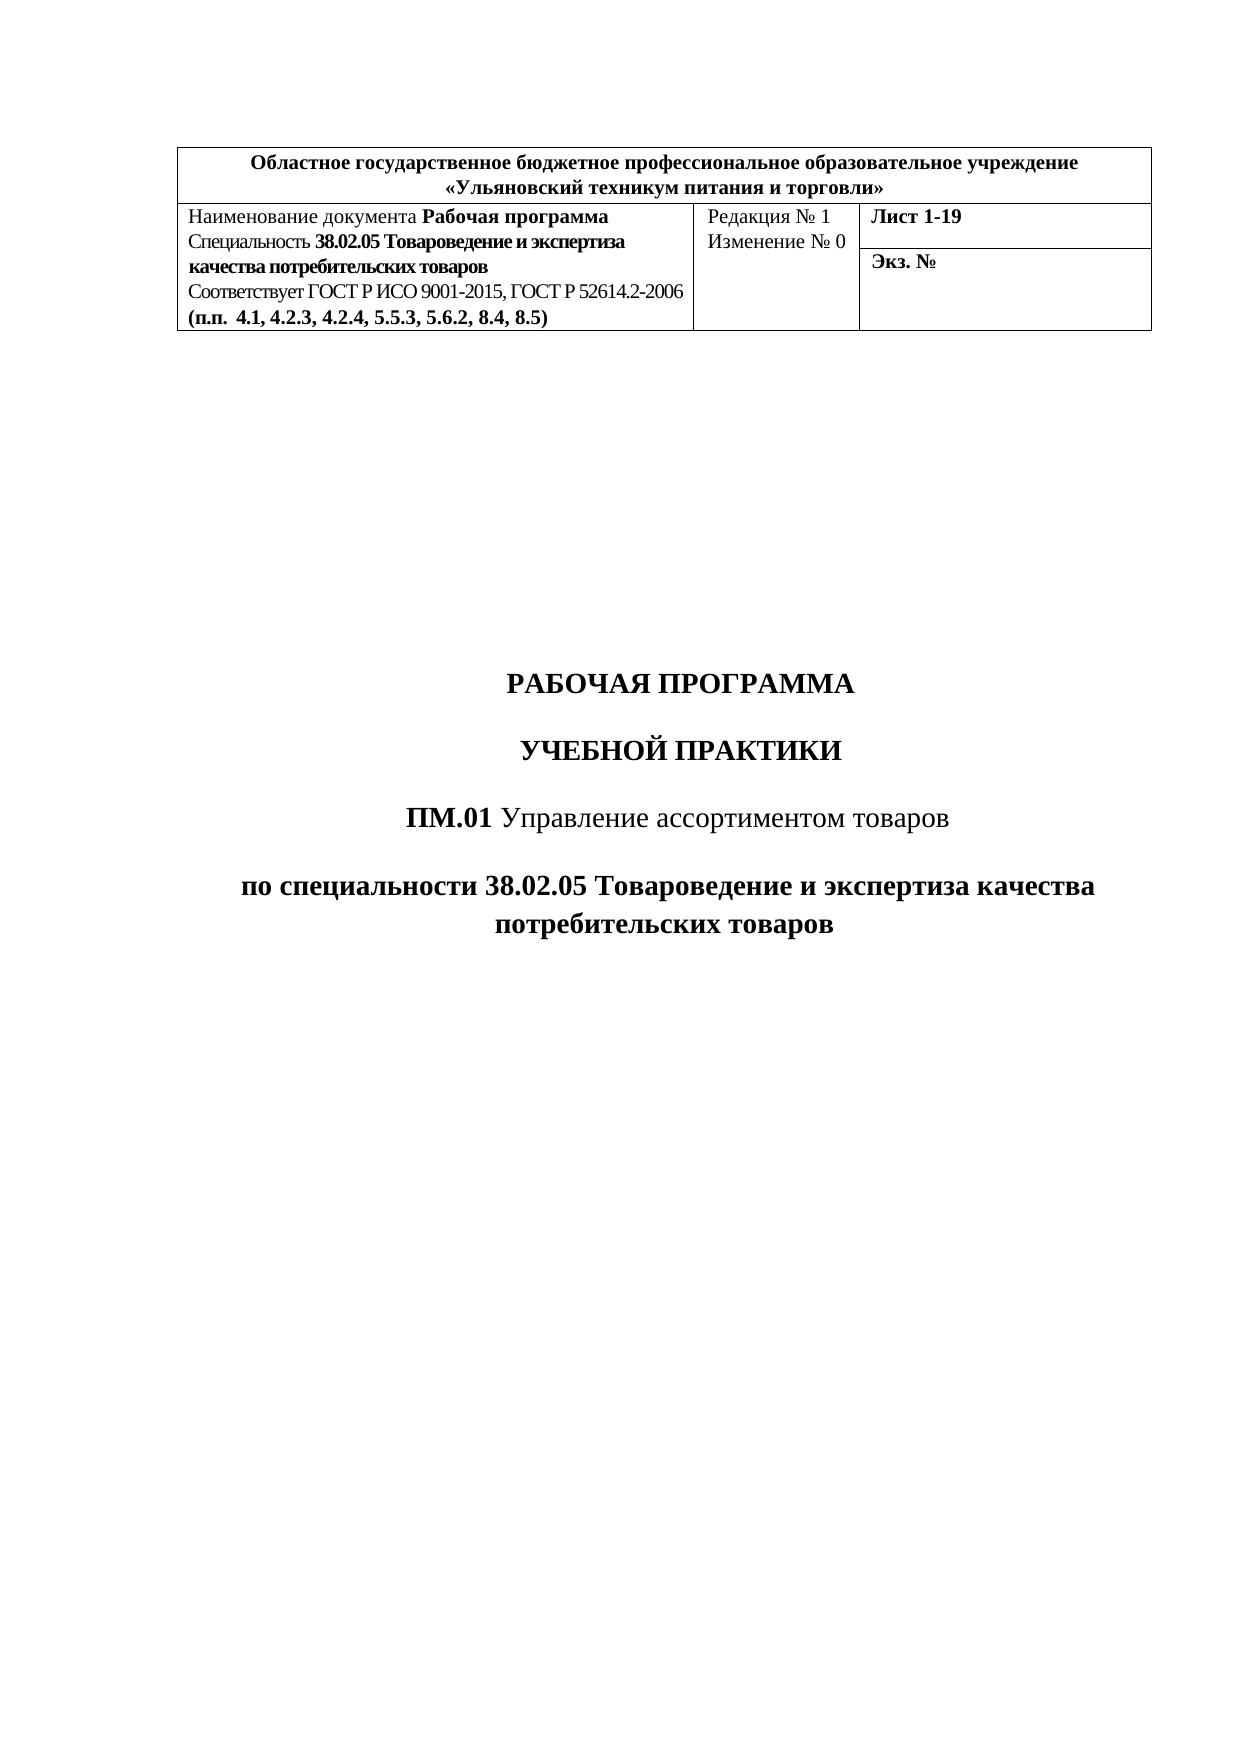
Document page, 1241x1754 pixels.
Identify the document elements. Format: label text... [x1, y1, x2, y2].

table_cell Наименование документа Рабочая программа Специальность 38.02.05 Товароведение и экспертиза качества потребительских товаров Соответствует ГОСТ Р ИСО 9001-2015, ГОСТ Р 52614.2-2006 (п.п. 4.1, 4.2.3, 4.2.4, 5.5.3, 5.6.2, 8.4, 8.5) [178, 204, 693, 330]
table_cell Редакция № 1 Изменение № 0 [694, 204, 859, 330]
text ПМ.01 Управление ассортиментом товаров [177, 767, 1152, 834]
table_cell Лист 1-19 [860, 204, 1151, 248]
text по специальности 38.02.05 Товароведение и экспертиза качества потребительских товаров [177, 868, 1152, 940]
table_cell Экз. № [860, 249, 1151, 330]
table_header Областное государственное бюджетное профессиональное образовательное учреждение «Ульяновский техникум питания и торговли» [178, 148, 1151, 203]
text УЧЕБНОЙ ПРАКТИКИ [177, 733, 1152, 767]
text РАБОЧАЯ ПРОГРАММА [177, 666, 1152, 700]
